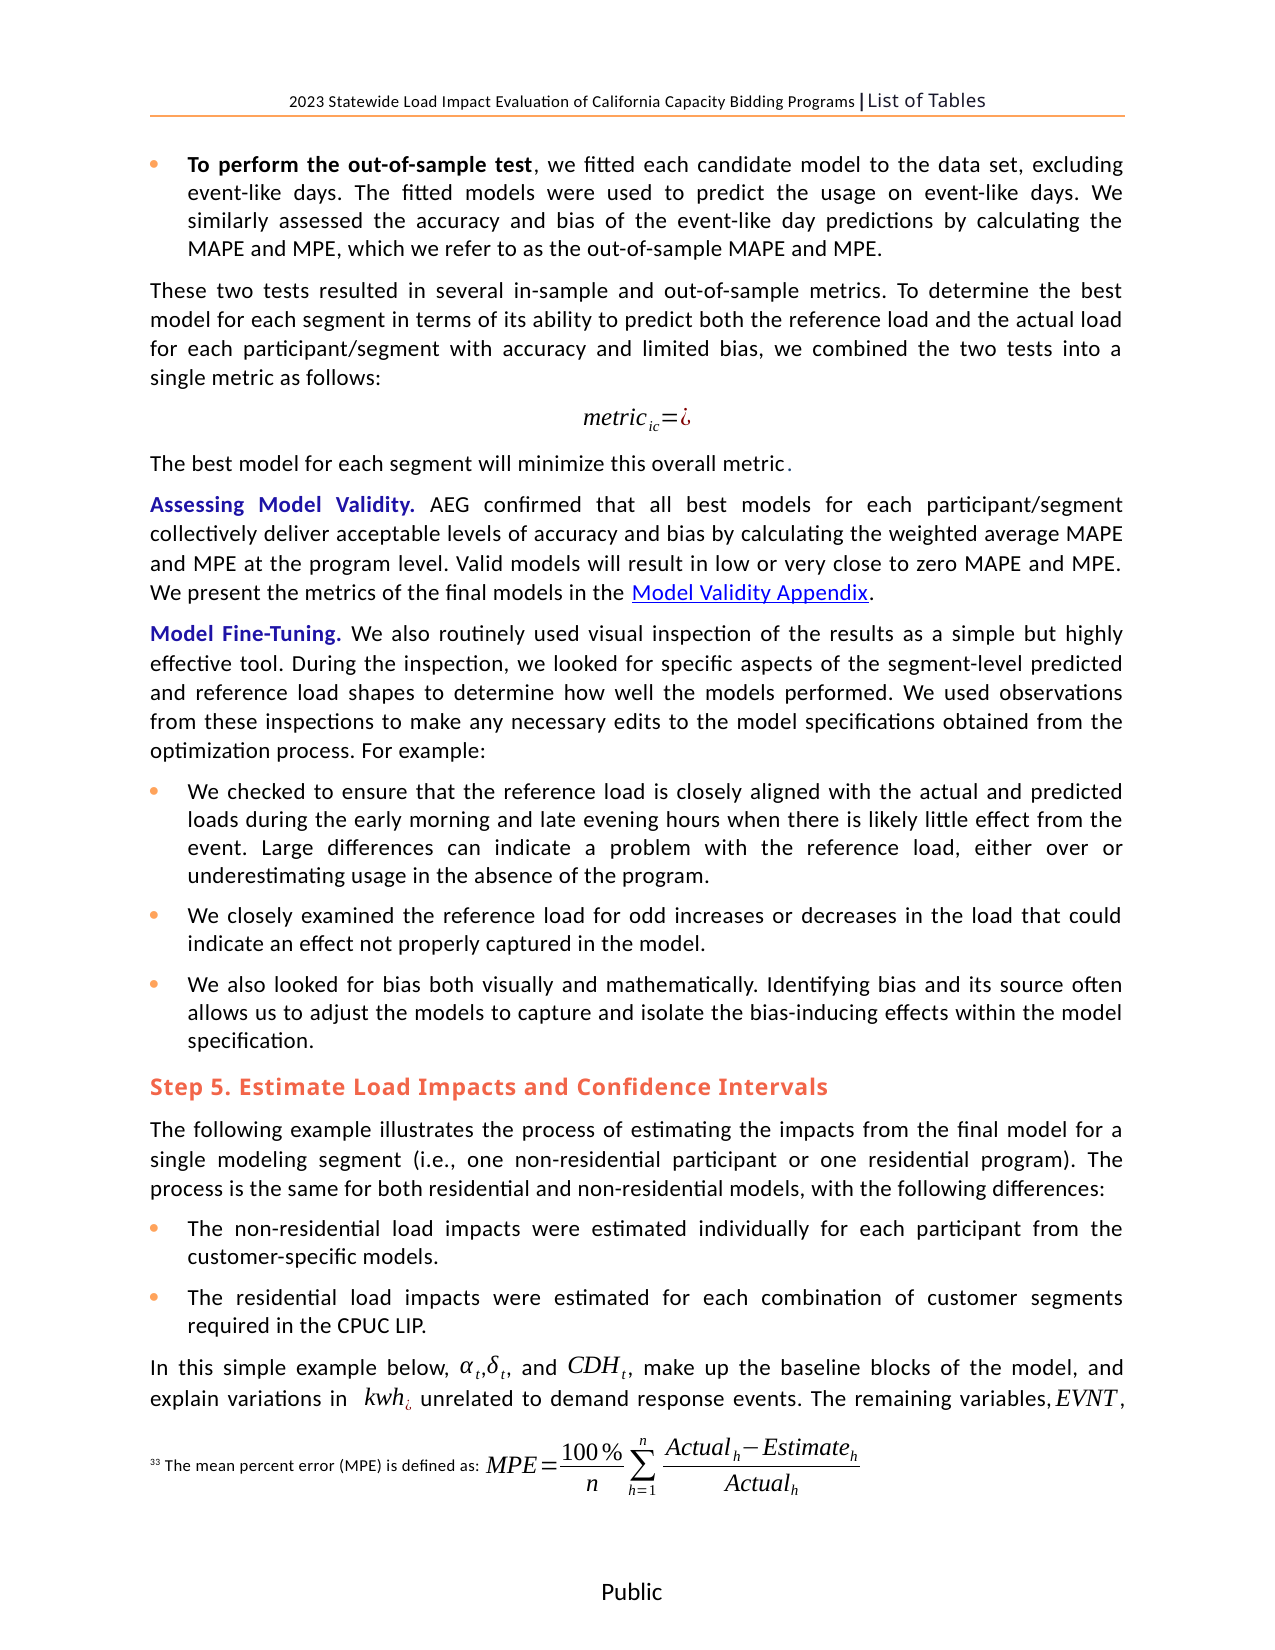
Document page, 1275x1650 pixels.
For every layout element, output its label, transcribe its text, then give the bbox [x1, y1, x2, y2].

text Model Fine-Tuning. We also routinely used visual inspection of the results as a simple but highly effective tool. During the inspection, we looked for specific aspects of the segment-level predicted and reference load shapes to determine how well the models performed. We used observations from these inspections to make any necessary edits to the model specifications obtained from the optimization process. For example: [150, 618, 1125, 764]
text The following example illustrates the process of estimating the impacts from the final model for a single modeling segment (i.e., one non-residential participant or one residential program). The process is the same for both residential and non-residential models, with the following differences: [150, 1114, 1125, 1202]
text These two tests resulted in several in-sample and out-of-sample metrics. To determine the best model for each segment in terms of its ability to predict both the reference load and the actual load for each participant/segment with accuracy and limited bias, we combined the two tests into a single metric as follows: [150, 274, 1125, 391]
list We checked to ensure that the reference load is closely aligned with the actual and predicted loads during the early morning and late evening hours when there is likely little effect from the event. Large differences can indicate a problem with the reference load, either over or underestimating usage in the absence of the program. [150, 777, 1125, 889]
list We also looked for bias both visually and mathematically. Identifying bias and its source often allows us to adjust the models to capture and isolate the bias-inducing effects within the model specification. [150, 970, 1125, 1054]
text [150, 1351, 1125, 1412]
text The best model for each segment will minimize this overall metric. [150, 448, 1125, 477]
subtitle Step 5. Estimate Load Impacts and Confidence Intervals [150, 1071, 1125, 1102]
list We closely examined the reference load for odd increases or decreases in the load that could indicate an effect not properly captured in the model. [150, 901, 1125, 957]
text Assessing Model Validity. AEG confirmed that all best models for each participant/segment collectively deliver acceptable levels of accuracy and bias by calculating the weighted average MAPE and MPE at the program level. Valid models will result in low or very close to zero MAPE and MPE. We present the metrics of the final models in the Model Validity Appendix. [150, 489, 1125, 606]
list To perform the out-of-sample test, we fitted each candidate model to the data set, excluding event-like days. The fitted models were used to predict the usage on event-like days. We similarly assessed the accuracy and bias of the event-like day predictions by calculating the MAPE and MPE, which we refer to as the out-of-sample MAPE and MPE. [150, 150, 1125, 262]
list The residential load impacts were estimated for each combination of customer segments required in the CPUC LIP. [150, 1283, 1125, 1339]
list The non-residential load impacts were estimated individually for each participant from the customer-specific models. [150, 1214, 1125, 1270]
